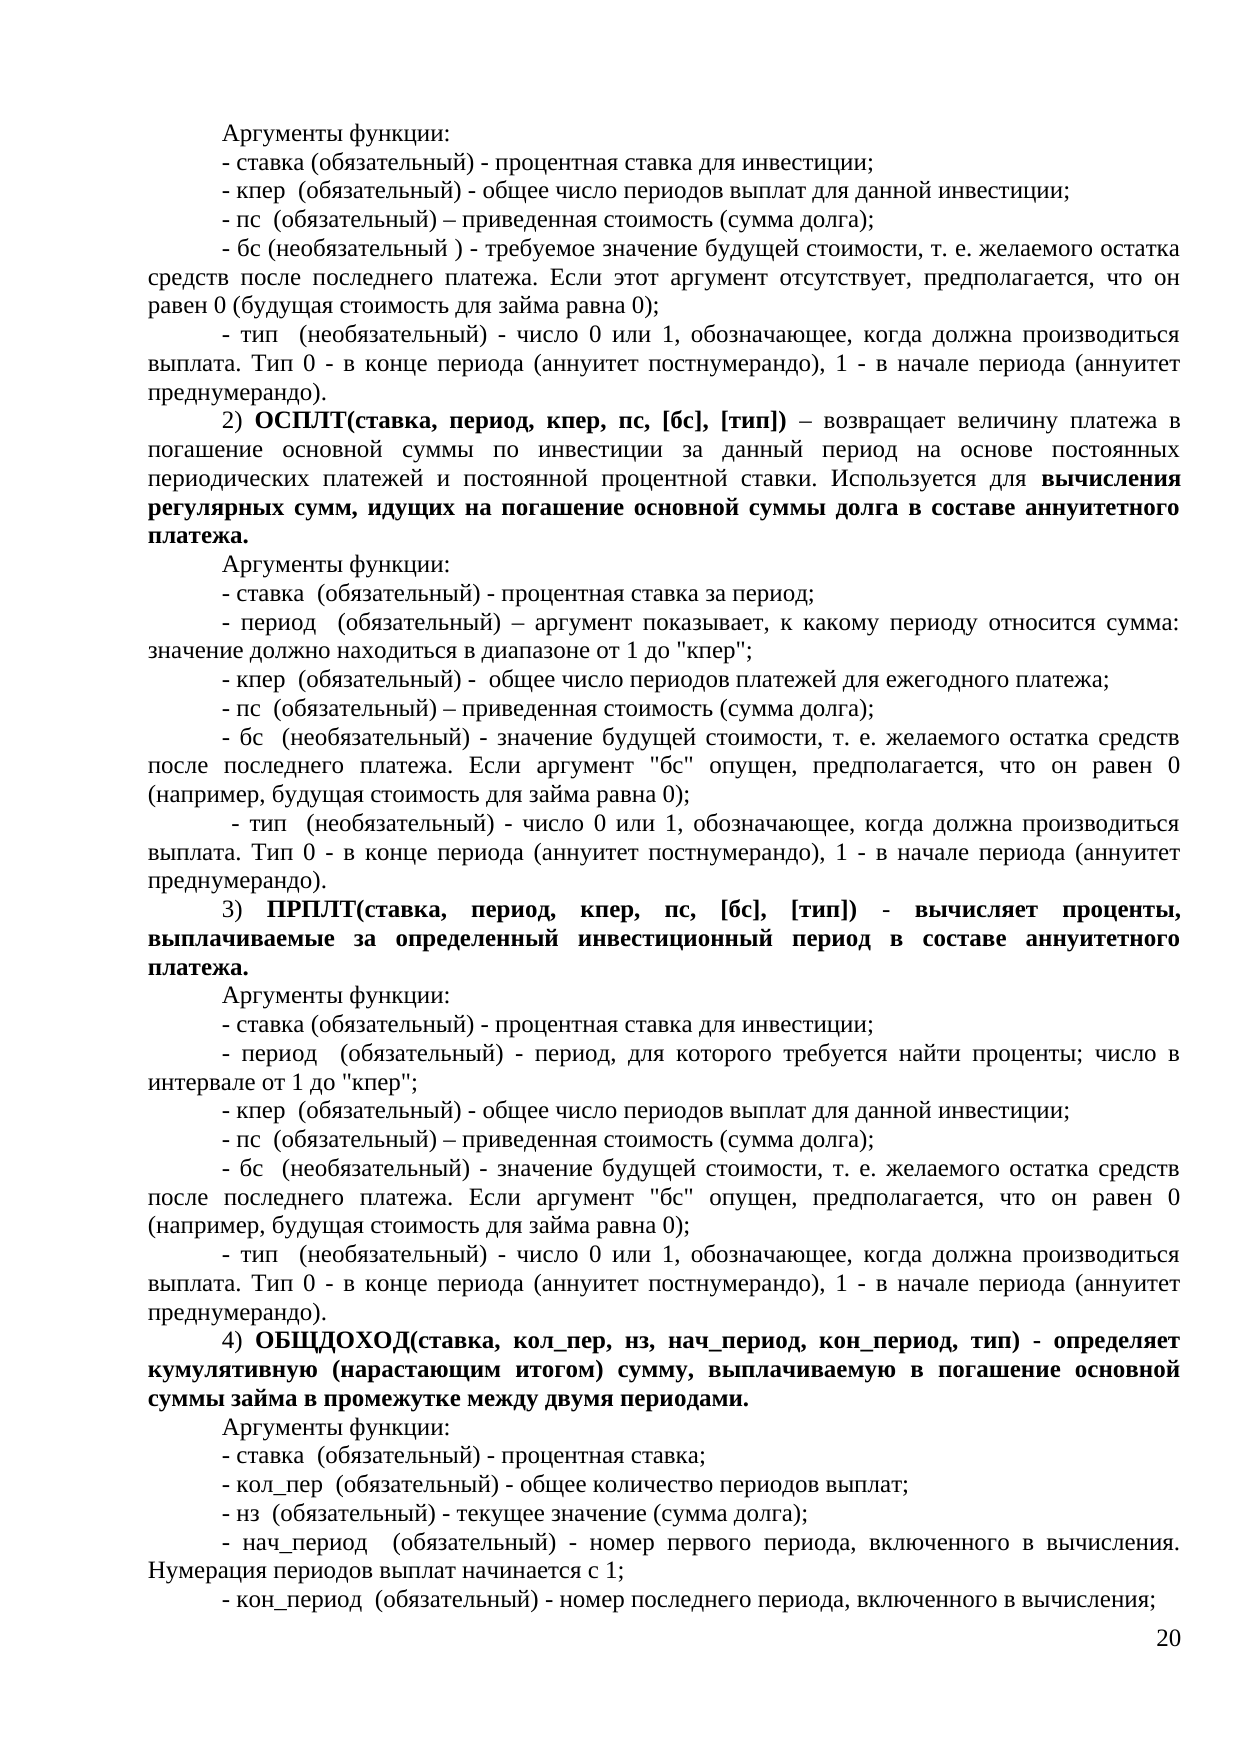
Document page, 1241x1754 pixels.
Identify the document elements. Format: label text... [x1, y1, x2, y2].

text - кпер (обязательный) - общее число периодов выплат для данной инвестиции; [148, 176, 1181, 204]
text - кпер (обязательный) - общее число периодов платежей для ежегодного платежа; [148, 664, 1181, 693]
text - кпер (обязательный) - общее число периодов выплат для данной инвестиции; [148, 1096, 1181, 1124]
text - нз (обязательный) - текущее значение (сумма долга); [148, 1498, 1181, 1527]
text - ставка (обязательный) - процентная ставка; [148, 1441, 1181, 1469]
text 3) ПРПЛТ(ставка, период, кпер, пс, [бс], [тип]) - вычисляет проценты, выплачиваемые за определенный инвестиционный период в составе аннуитетного платежа. [148, 894, 1181, 981]
text 2) ОСПЛТ(ставка, период, кпер, пс, [бс], [тип]) – возвращает величину платежа в погашение основной суммы по инвестиции за данный период на основе постоянных периодических платежей и постоянной процентной ставки. Используется для вычисления регулярных сумм, идущих на погашение основной суммы долга в составе аннуитетного платежа. [148, 406, 1181, 549]
text - бс (необязательный ) - требуемое значение будущей стоимости, т. е. желаемого остатка средств после последнего платежа. Если этот аргумент отсутствует, предполагается, что он равен 0 (будущая стоимость для займа равна 0); [148, 233, 1181, 319]
text - пс (обязательный) – приведенная стоимость (сумма долга); [148, 204, 1181, 233]
text Аргументы функции: [148, 981, 1181, 1009]
text - тип (необязательный) - число 0 или 1, обозначающее, когда должна производиться выплата. Тип 0 - в конце периода (аннуитет постнумерандо), 1 - в начале периода (аннуитет преднумерандо). [148, 808, 1181, 894]
text - ставка (обязательный) - процентная ставка для инвестиции; [148, 1009, 1181, 1038]
text - период (обязательный) – аргумент показывает, к какому периоду относится сумма: значение должно находиться в диапазоне от 1 до "кпер"; [148, 607, 1181, 664]
text 4) ОБЩДОХОД(ставка, кол_пер, нз, нач_период, кон_период, тип) - определяет кумулятивную (нарастающим итогом) сумму, выплачиваемую в погашение основной суммы займа в промежутке между двумя периодами. [148, 1326, 1181, 1412]
text Аргументы функции: [148, 549, 1181, 578]
text Аргументы функции: [148, 1412, 1181, 1441]
text Аргументы функции: [148, 118, 1181, 147]
text - нач_период (обязательный) - номер первого периода, включенного в вычисления. Нумерация периодов выплат начинается с 1; [148, 1527, 1181, 1584]
text - пс (обязательный) – приведенная стоимость (сумма долга); [148, 1124, 1181, 1153]
text - период (обязательный) - период, для которого требуется найти проценты; число в интервале от 1 до "кпер"; [148, 1038, 1181, 1096]
text - кол_пер (обязательный) - общее количество периодов выплат; [148, 1469, 1181, 1498]
text - бс (необязательный) - значение будущей стоимости, т. е. желаемого остатка средств после последнего платежа. Если аргумент "бс" опущен, предполагается, что он равен 0 (например, будущая стоимость для займа равна 0); [148, 1153, 1181, 1239]
text - ставка (обязательный) - процентная ставка для инвестиции; [148, 147, 1181, 176]
text - кон_период (обязательный) - номер последнего периода, включенного в вычисления; [148, 1584, 1181, 1613]
text - бс (необязательный) - значение будущей стоимости, т. е. желаемого остатка средств после последнего платежа. Если аргумент "бс" опущен, предполагается, что он равен 0 (например, будущая стоимость для займа равна 0); [148, 722, 1181, 808]
text - тип (необязательный) - число 0 или 1, обозначающее, когда должна производиться выплата. Тип 0 - в конце периода (аннуитет постнумерандо), 1 - в начале периода (аннуитет преднумерандо). [148, 1239, 1181, 1326]
text - тип (необязательный) - число 0 или 1, обозначающее, когда должна производиться выплата. Тип 0 - в конце периода (аннуитет постнумерандо), 1 - в начале периода (аннуитет преднумерандо). [148, 319, 1181, 406]
text - ставка (обязательный) - процентная ставка за период; [148, 578, 1181, 607]
text - пс (обязательный) – приведенная стоимость (сумма долга); [148, 693, 1181, 722]
